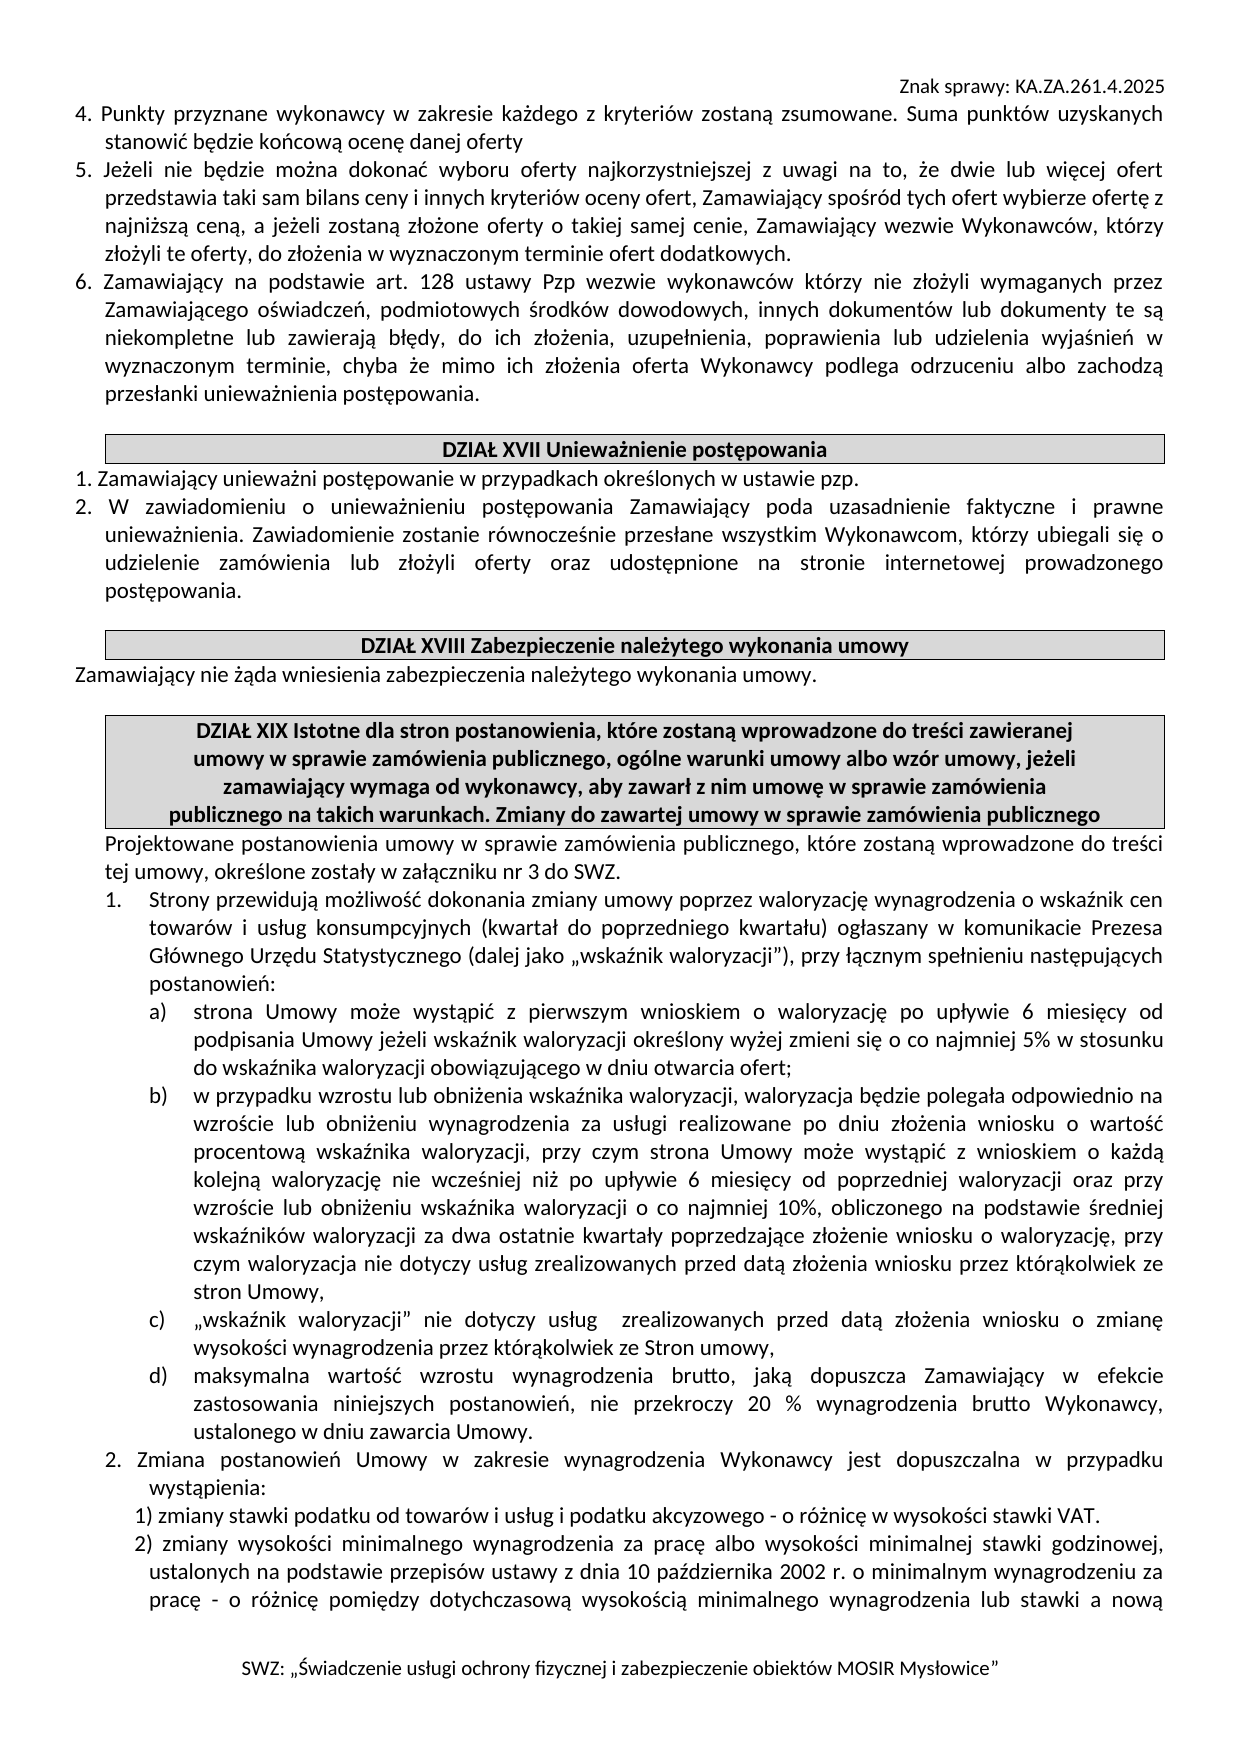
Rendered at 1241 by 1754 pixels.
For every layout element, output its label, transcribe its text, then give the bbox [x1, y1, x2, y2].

table_header DZIAŁ XVII Unieważnienie postępowania [106, 435, 1164, 463]
text 1. Strony przewidują możliwość dokonania zmiany umowy poprzez waloryzację wynagrodzenia o wskaźnik cen towarów i usług konsumpcyjnych (kwartał do poprzedniego kwartału) ogłaszany w komunikacie Prezesa Głównego Urzędu Statystycznego (dalej jako „wskaźnik waloryzacji”), przy łącznym spełnieniu następujących postanowień: [104, 885, 1165, 997]
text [134, 1529, 1165, 1613]
text 1) zmiany stawki podatku od towarów i usług i podatku akcyzowego - o różnicę w wysokości stawki VAT. [134, 1501, 1165, 1529]
text 2. W zawiadomieniu o unieważnieniu postępowania Zamawiający poda uzasadnienie faktyczne i prawne unieważnienia. Zawiadomienie zostanie równocześnie przesłane wszystkim Wykonawcom, którzy ubiegali się o udzielenie zamówienia lub złożyli oferty oraz udostępnione na stronie internetowej prowadzonego postępowania. [75, 492, 1165, 604]
text d) maksymalna wartość wzrostu wynagrodzenia brutto, jaką dopuszcza Zamawiający w efekcie zastosowania niniejszych postanowień, nie przekroczy 20 % wynagrodzenia brutto Wykonawcy, ustalonego w dniu zawarcia Umowy. [149, 1361, 1165, 1445]
text 2. Zmiana postanowień Umowy w zakresie wynagrodzenia Wykonawcy jest dopuszczalna w przypadku wystąpienia: [104, 1445, 1165, 1501]
text 6. Zamawiający na podstawie art. 128 ustawy Pzp wezwie wykonawców którzy nie złożyli wymaganych przez Zamawiającego oświadczeń, podmiotowych środków dowodowych, innych dokumentów lub dokumenty te są niekompletne lub zawierają błędy, do ich złożenia, uzupełnienia, poprawienia lub udzielenia wyjaśnień w wyznaczonym terminie, chyba że mimo ich złożenia oferta Wykonawcy podlega odrzuceniu albo zachodzą przesłanki unieważnienia postępowania. [75, 267, 1165, 407]
text Projektowane postanowienia umowy w sprawie zamówienia publicznego, które zostaną wprowadzone do treści tej umowy, określone zostały w załączniku nr 3 do SWZ. [104, 829, 1165, 885]
table_header DZIAŁ XIX Istotne dla stron postanowienia, które zostaną wprowadzone do treści zawieranej umowy w sprawie zamówienia publicznego, ogólne warunki umowy albo wzór umowy, jeżeli zamawiający wymaga od wykonawcy, aby zawarł z nim umowę w sprawie zamówienia publicznego na takich warunkach. Zmiany do zawartej umowy w sprawie zamówienia publicznego [106, 716, 1164, 828]
text 4. Punkty przyznane wykonawcy w zakresie każdego z kryteriów zostaną zsumowane. Suma punktów uzyskanych stanowić będzie końcową ocenę danej oferty [75, 99, 1165, 155]
table_header DZIAŁ XVIII Zabezpieczenie należytego wykonania umowy [106, 631, 1164, 659]
text a) strona Umowy może wystąpić z pierwszym wnioskiem o waloryzację po upływie 6 miesięcy od podpisania Umowy jeżeli wskaźnik waloryzacji określony wyżej zmieni się o co najmniej 5% w stosunku do wskaźnika waloryzacji obowiązującego w dniu otwarcia ofert; [149, 997, 1165, 1081]
text c) „wskaźnik waloryzacji” nie dotyczy usług zrealizowanych przed datą złożenia wniosku o zmianę wysokości wynagrodzenia przez którąkolwiek ze Stron umowy, [149, 1305, 1165, 1361]
text b) w przypadku wzrostu lub obniżenia wskaźnika waloryzacji, waloryzacja będzie polegała odpowiednio na wzroście lub obniżeniu wynagrodzenia za usługi realizowane po dniu złożenia wniosku o wartość procentową wskaźnika waloryzacji, przy czym strona Umowy może wystąpić z wnioskiem o każdą kolejną waloryzację nie wcześniej niż po upływie 6 miesięcy od poprzedniej waloryzacji oraz przy wzroście lub obniżeniu wskaźnika waloryzacji o co najmniej 10%, obliczonego na podstawie średniej wskaźników waloryzacji za dwa ostatnie kwartały poprzedzające złożenie wniosku o waloryzację, przy czym waloryzacja nie dotyczy usług zrealizowanych przed datą złożenia wniosku przez którąkolwiek ze stron Umowy, [149, 1081, 1165, 1305]
text 1. Zamawiający unieważni postępowanie w przypadkach określonych w ustawie pzp. [75, 464, 1165, 492]
text Zamawiający nie żąda wniesienia zabezpieczenia należytego wykonania umowy. [75, 660, 1165, 688]
text 5. Jeżeli nie będzie można dokonać wyboru oferty najkorzystniejszej z uwagi na to, że dwie lub więcej ofert przedstawia taki sam bilans ceny i innych kryteriów oceny ofert, Zamawiający spośród tych ofert wybierze ofertę z najniższą ceną, a jeżeli zostaną złożone oferty o takiej samej cenie, Zamawiający wezwie Wykonawców, którzy złożyli te oferty, do złożenia w wyznaczonym terminie ofert dodatkowych. [75, 155, 1165, 267]
